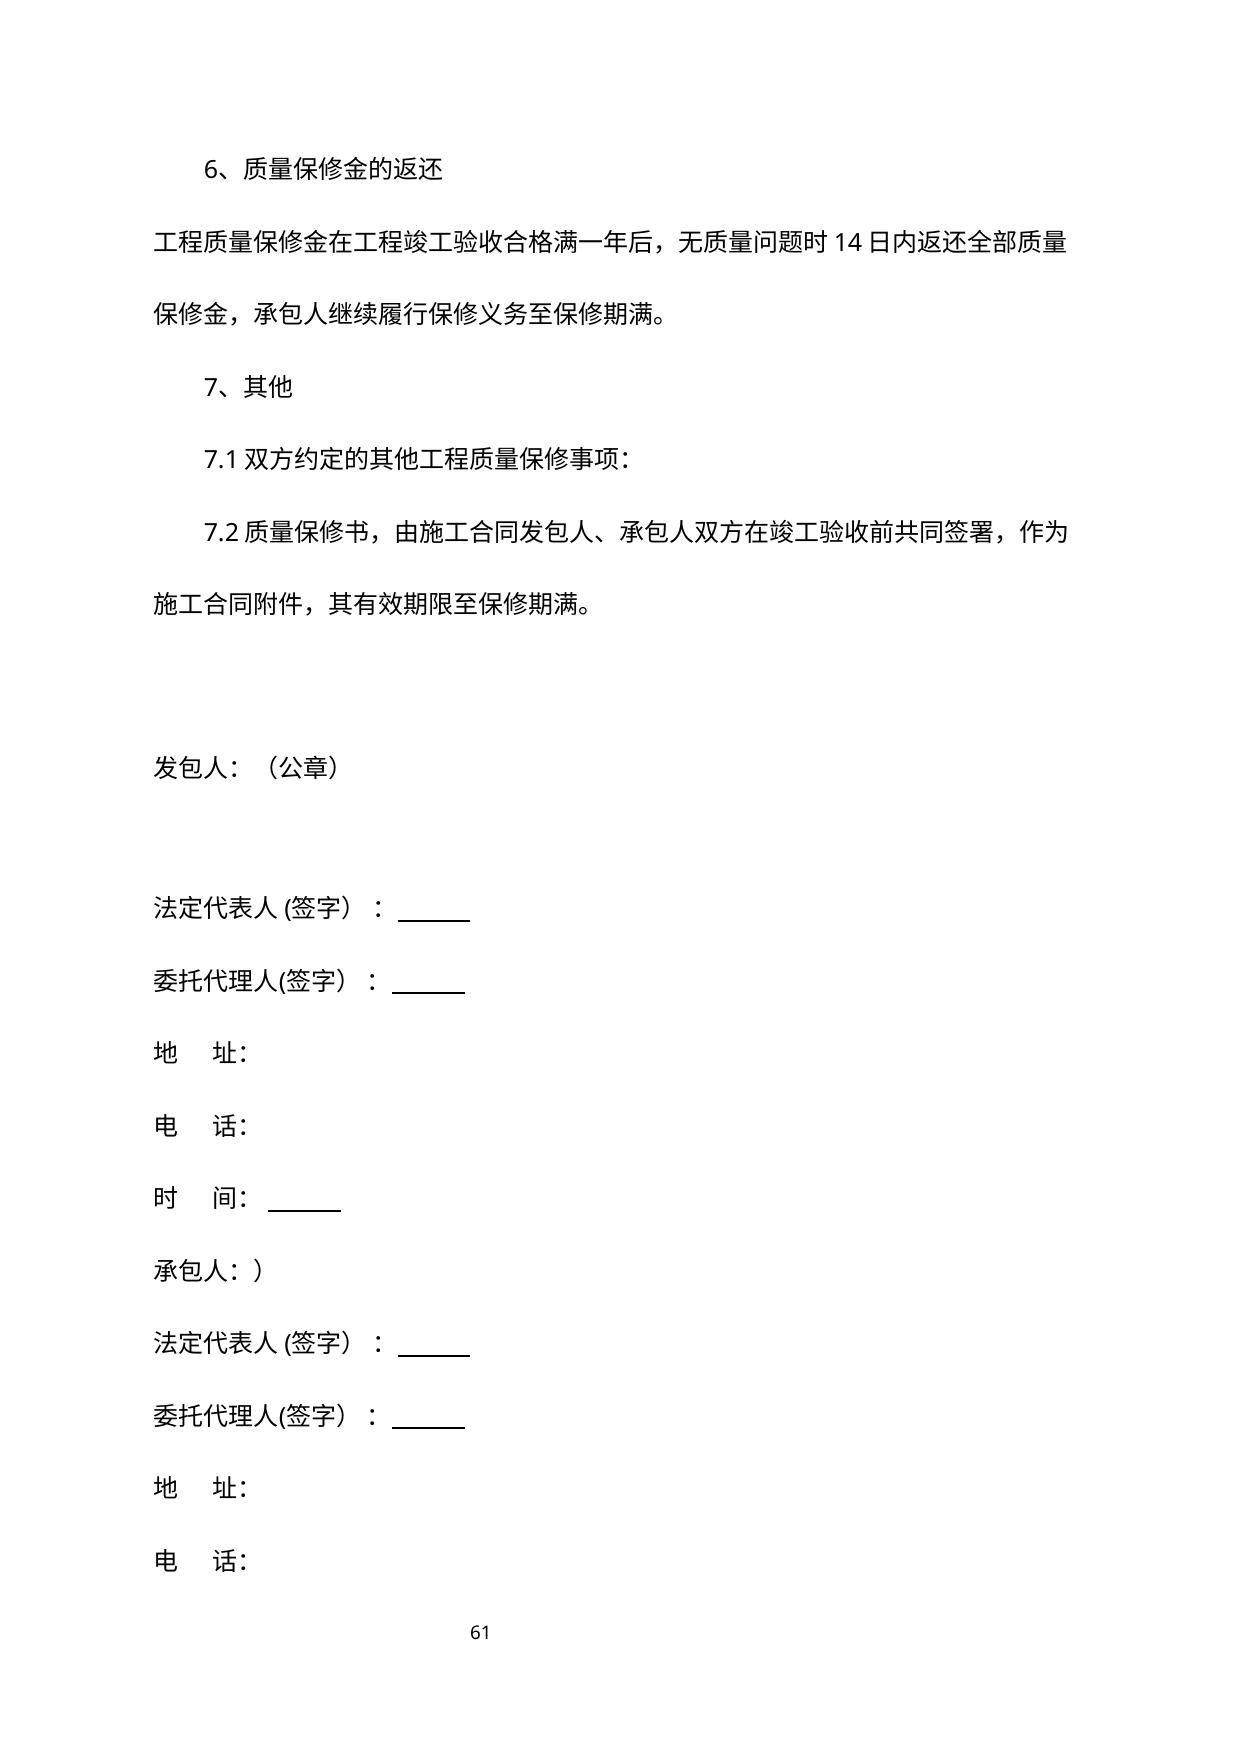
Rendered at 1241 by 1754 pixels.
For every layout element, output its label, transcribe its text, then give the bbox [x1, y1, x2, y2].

text 法定代表人 (签字） ： [153, 1324, 1087, 1360]
text 电 话： [153, 1106, 1087, 1143]
text 委托代理人(签字） ： [153, 1396, 1087, 1433]
text 委托代理人(签字） ： [153, 961, 1087, 998]
text 6、质量保修金的返还 [153, 150, 1087, 186]
text 法定代表人 (签字） ： [153, 889, 1087, 925]
text 时 间： [153, 1179, 1087, 1215]
text 承包人：） [153, 1251, 1087, 1288]
text 地 址： [153, 1034, 1087, 1070]
text 发包人：（公章） [153, 748, 1087, 784]
text 电 话： [153, 1541, 1087, 1578]
text 7、其他 [153, 367, 1087, 404]
text 7.2质量保修书，由施工合同发包人、承包人双方在竣工验收前共同签署，作为施工合同附件，其有效期限至保修期满。 [153, 512, 1087, 621]
text 7.1双方约定的其他工程质量保修事项： [153, 440, 1087, 476]
text 地 址： [153, 1469, 1087, 1505]
text 工程质量保修金在工程竣工验收合格满一年后，无质量问题时14日内返还全部质量保修金，承包人继续履行保修义务至保修期满。 [153, 222, 1087, 331]
